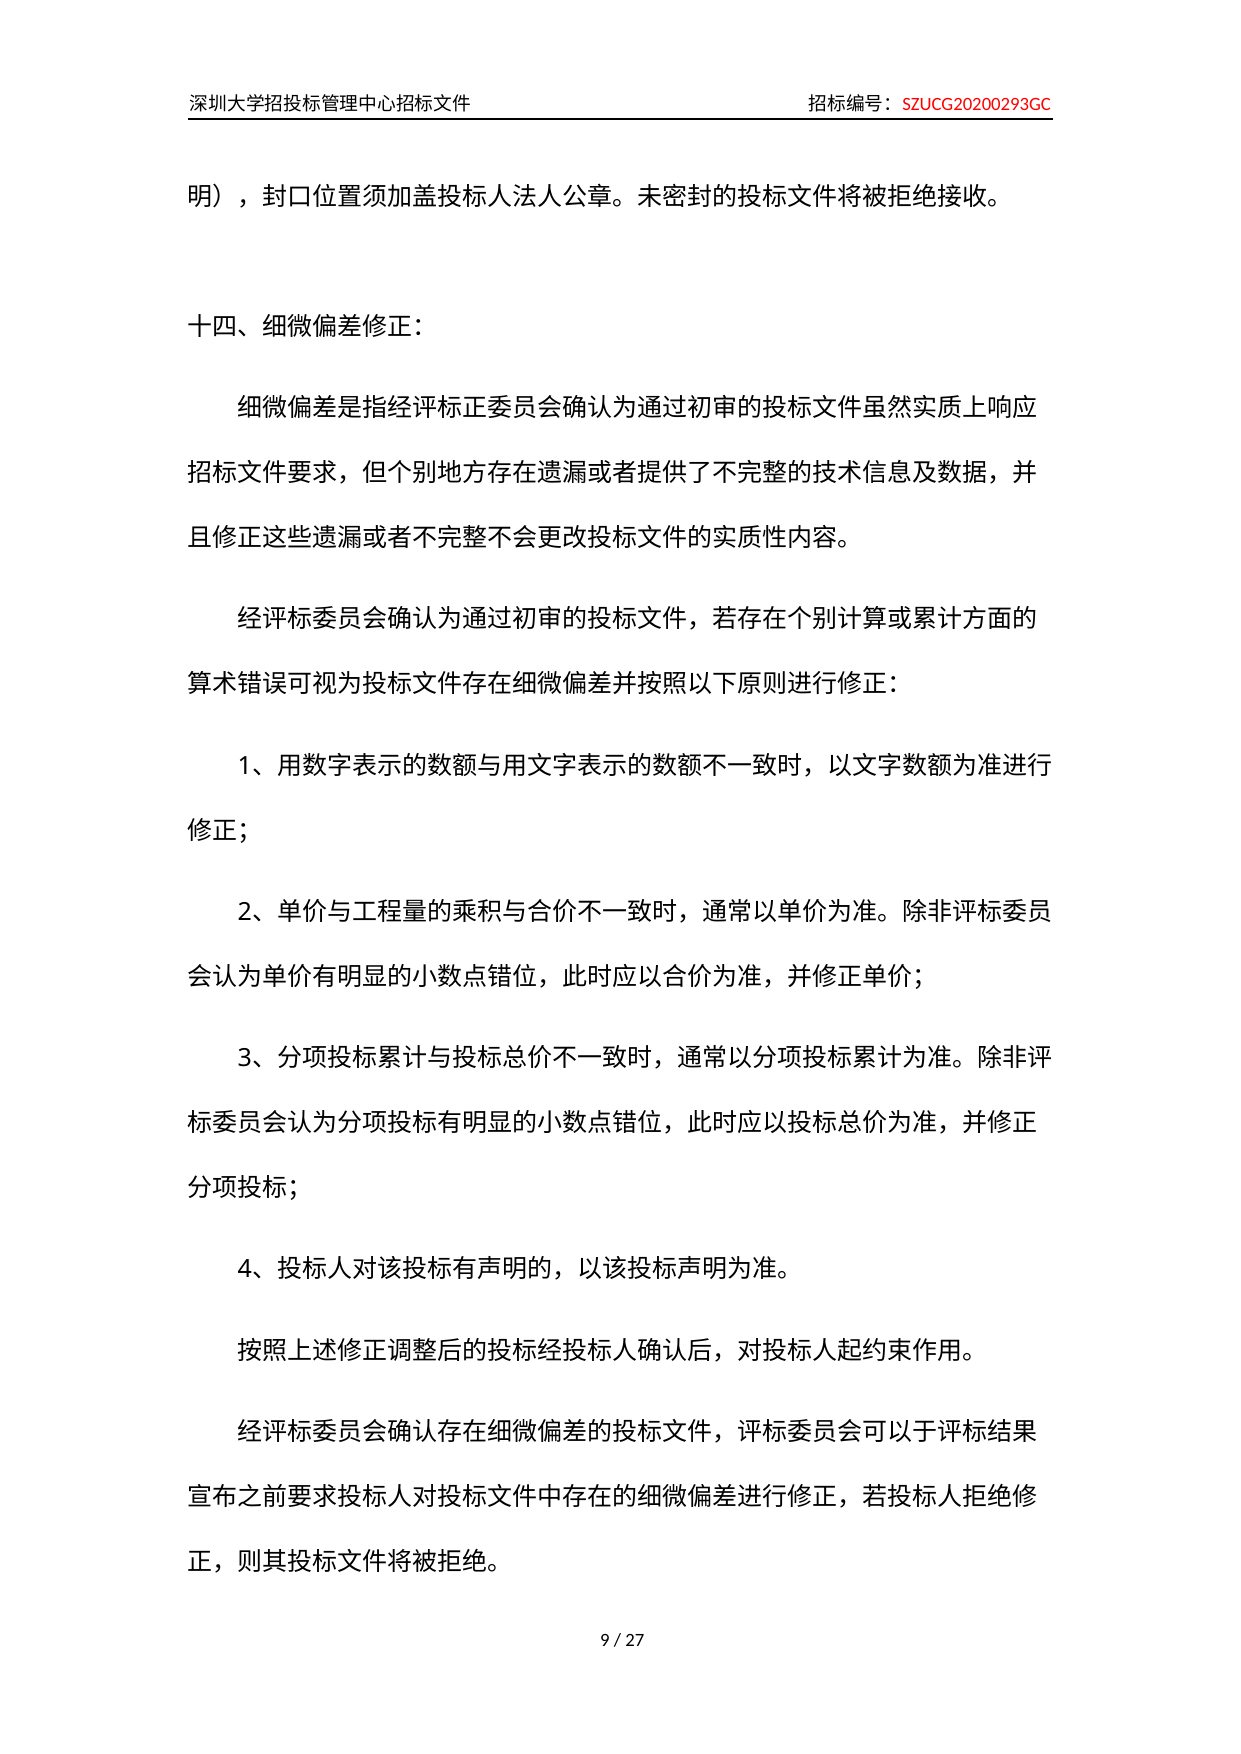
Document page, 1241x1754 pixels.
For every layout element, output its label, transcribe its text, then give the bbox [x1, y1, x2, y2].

text 细微偏差是指经评标正委员会确认为通过初审的投标文件虽然实质上响应招标文件要求，但个别地方存在遗漏或者提供了不完整的技术信息及数据，并且修正这些遗漏或者不完整不会更改投标文件的实质性内容。 [187, 373, 1053, 568]
text 按照上述修正调整后的投标经投标人确认后，对投标人起约束作用。 [187, 1316, 1053, 1381]
text 经评标委员会确认为通过初审的投标文件，若存在个别计算或累计方面的算术错误可视为投标文件存在细微偏差并按照以下原则进行修正： [187, 584, 1053, 714]
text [187, 162, 1053, 227]
text 1、用数字表示的数额与用文字表示的数额不一致时，以文字数额为准进行修正； [187, 731, 1053, 861]
text 4、投标人对该投标有声明的，以该投标声明为准。 [187, 1234, 1053, 1299]
text 3、分项投标累计与投标总价不一致时，通常以分项投标累计为准。除非评标委员会认为分项投标有明显的小数点错位，此时应以投标总价为准，并修正分项投标； [187, 1023, 1053, 1218]
text 2、单价与工程量的乘积与合价不一致时，通常以单价为准。除非评标委员会认为单价有明显的小数点错位，此时应以合价为准，并修正单价； [187, 877, 1053, 1007]
text 经评标委员会确认存在细微偏差的投标文件，评标委员会可以于评标结果宣布之前要求投标人对投标文件中存在的细微偏差进行修正，若投标人拒绝修正，则其投标文件将被拒绝。 [187, 1397, 1053, 1592]
text 十四、细微偏差修正： [187, 292, 1053, 357]
